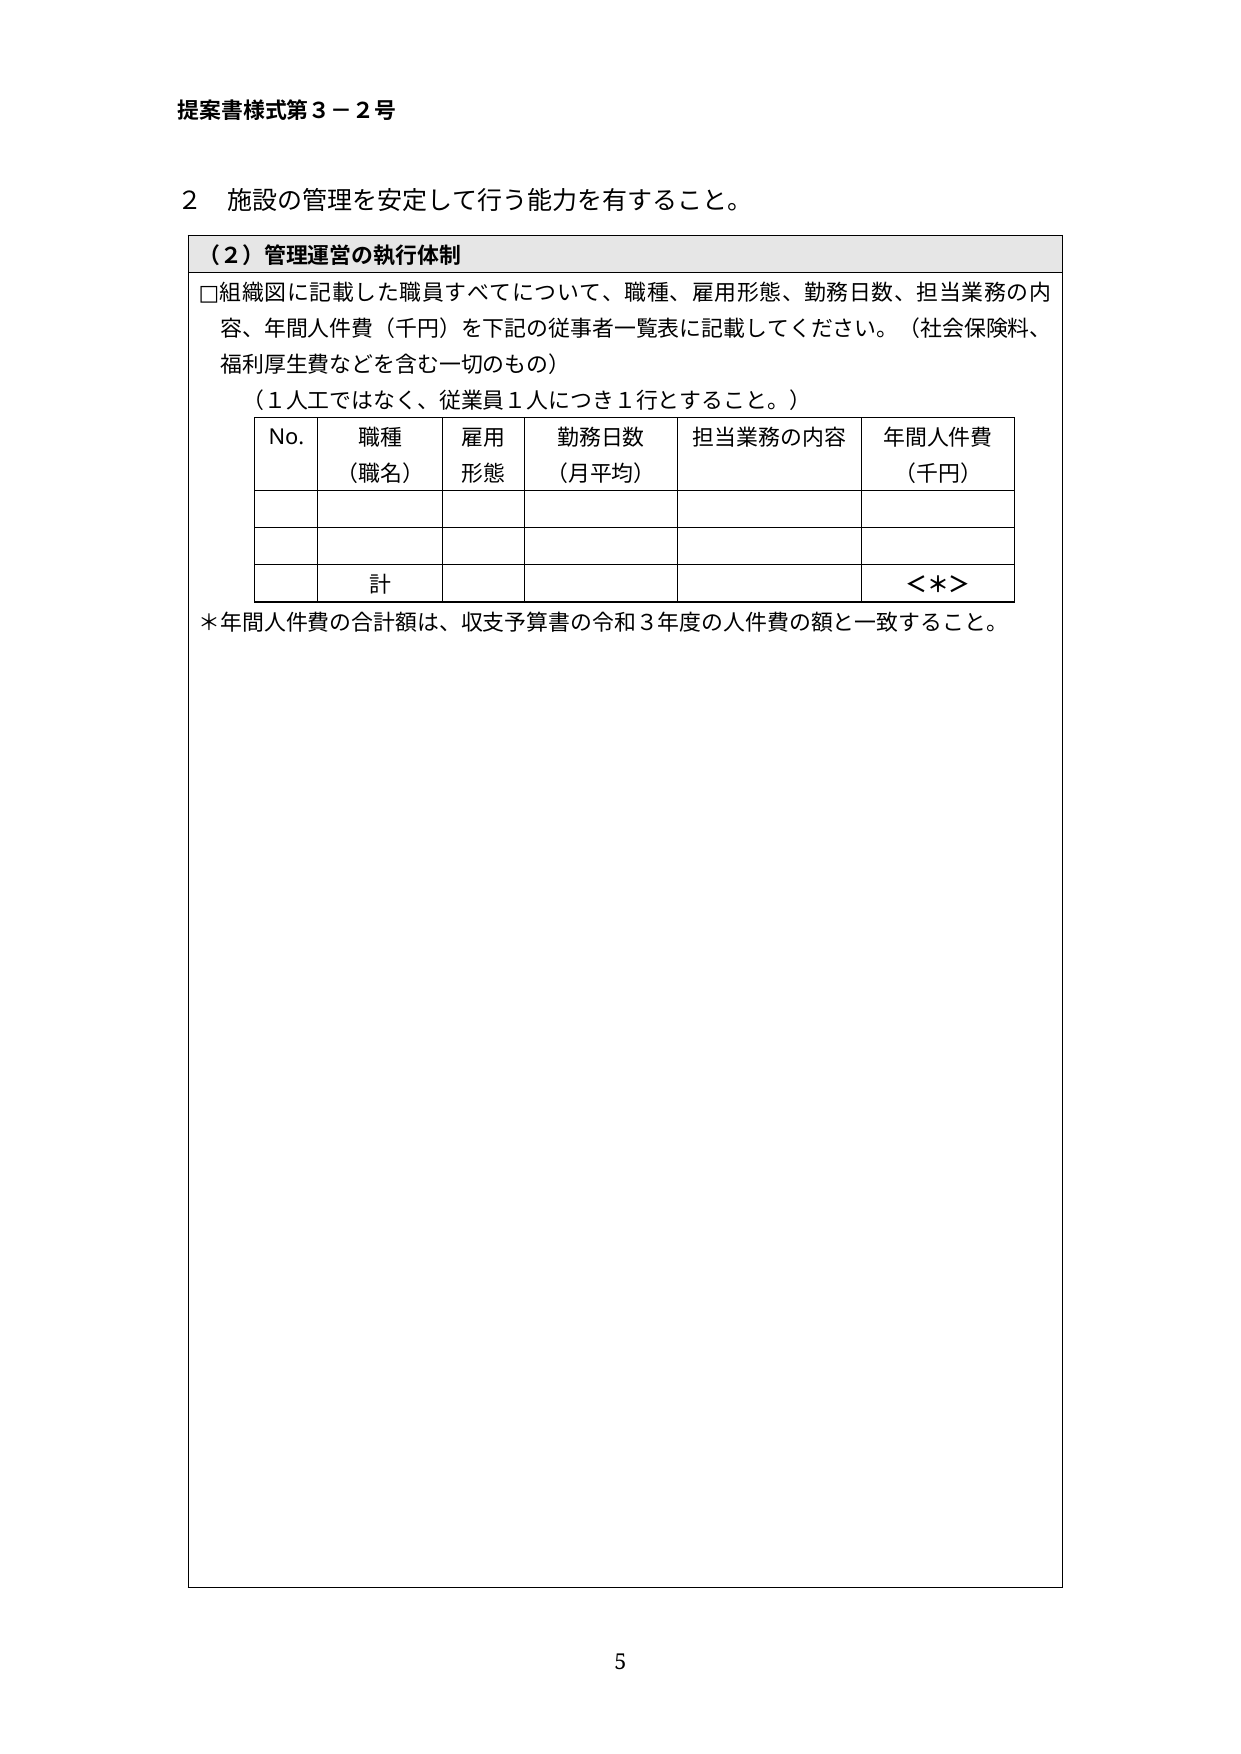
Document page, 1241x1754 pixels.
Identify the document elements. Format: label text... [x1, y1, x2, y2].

text ２ 施設の管理を安定して行う能力を有すること。 [177, 163, 1063, 235]
subtitle 提案書様式第３－２号 [177, 91, 1063, 127]
table_header （２）管理運営の執行体制 [189, 236, 1062, 272]
table_cell □組織図に記載した職員すべてについて、職種、雇用形態、勤務日数、担当業務の内容、年間人件費（千円）を下記の従事者一覧表に記載してください。（社会保険料、福利厚生費などを含む一切のもの） （１人工ではなく、従業員１人につき１行とすること。） ＊年間人件費の合計額は、収支予算書の令和３年度の人件費の額と一致すること。 [189, 273, 1062, 1587]
